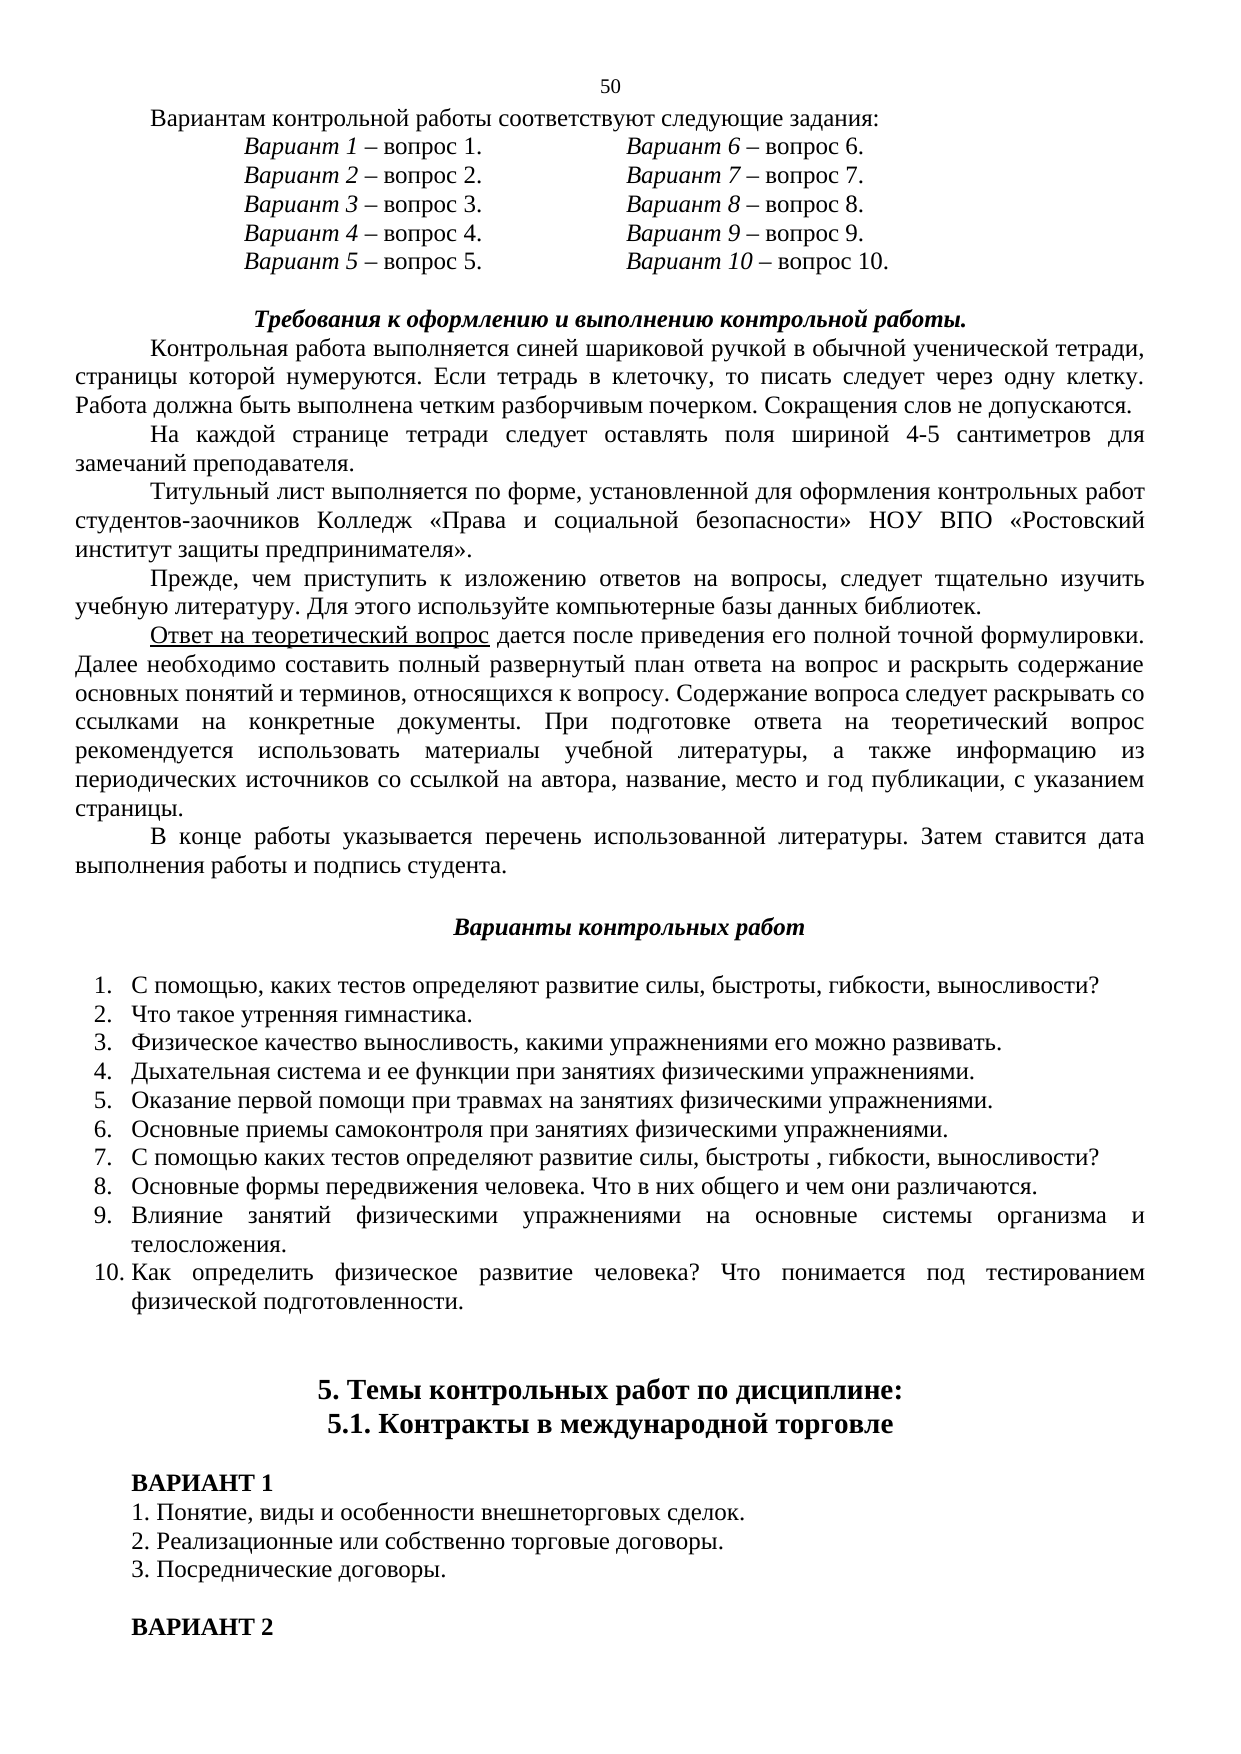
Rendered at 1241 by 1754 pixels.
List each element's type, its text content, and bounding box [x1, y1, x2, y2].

list Основные формы передвижения человека. Что в них общего и чем они различаются. [94, 1171, 1146, 1200]
text Ответ на теоретический вопрос дается после приведения его полной точной формулировки. Далее необходимо составить полный развернутый план ответа на вопрос и раскрыть содержание основных понятий и терминов, относящихся к вопросу. Содержание вопроса следует раскрывать со ссылками на конкретные документы. При подготовке ответа на теоретический вопрос рекомендуется использовать материалы учебной литературы, а также информацию из периодических источников со ссылкой на автора, название, место и год публикации, с указанием страницы. [75, 620, 1146, 821]
list Влияние занятий физическими упражнениями на основные системы организма и телосложения. [94, 1200, 1146, 1257]
text ВАРИАНТ 2 [131, 1612, 1146, 1641]
text Вариантам контрольной работы соответствуют следующие задания: [75, 103, 1146, 131]
list Что такое утренняя гимнастика. [94, 999, 1146, 1027]
text 3. Посреднические договоры. [131, 1554, 1146, 1583]
text Прежде, чем приступить к изложению ответов на вопросы, следует тщательно изучить учебную литературу. Для этого используйте компьютерные базы данных библиотек. [75, 563, 1146, 620]
list С помощью каких тестов определяют развитие силы, быстроты , гибкости, выносливости? [94, 1142, 1146, 1171]
list Основные приемы самоконтроля при занятиях физическими упражнениями. [94, 1114, 1146, 1142]
text На каждой странице тетради следует оставлять поля шириной 4- для замечаний преподавателя. [75, 419, 1146, 476]
text Вариант 2 – вопрос 2. Вариант 7 – вопрос 7. [244, 160, 1146, 189]
list Как определить физическое развитие человека? Что понимается под тестированием физической подготовленности. [94, 1257, 1146, 1315]
list С помощью, каких тестов определяют развитие силы, быстроты, гибкости, выносливости? [94, 970, 1146, 999]
text Варианты контрольных работ [112, 912, 1146, 941]
text 2. Реализационные или собственно торговые договоры. [131, 1526, 1146, 1554]
text 1. Понятие, виды и особенности внешнеторговых сделок. [131, 1497, 1146, 1526]
text Вариант 3 – вопрос 3. Вариант 8 – вопрос 8. [244, 189, 1146, 218]
subtitle 5. Темы контрольных работ по дисциплине: [75, 1372, 1146, 1406]
list Физическое качество выносливость, какими упражнениями его можно развивать. [94, 1027, 1146, 1056]
text Требования к оформлению и выполнению контрольной работы. [75, 304, 1146, 333]
text Титульный лист выполняется по форме, установленной для оформления контрольных работ студентов-заочников Колледж «Права и социальной безопасности» НОУ ВПО «Ростовский институт защиты предпринимателя». [75, 476, 1146, 563]
subtitle 5.1. Контракты в международной торговле [75, 1406, 1146, 1439]
text Вариант 5 – вопрос 5. Вариант 10 – вопрос 10. [244, 246, 1146, 275]
text Контрольная работа выполняется синей шариковой ручкой в обычной ученической тетради, страницы которой нумеруются. Если тетрадь в клеточку, то писать следует через одну клетку. Работа должна быть выполнена четким разборчивым почерком. Сокращения слов не допускаются. [75, 333, 1146, 419]
text В конце работы указывается перечень использованной литературы. Затем ставится дата выполнения работы и подпись студента. [75, 821, 1146, 879]
text ВАРИАНТ 1 [131, 1468, 1146, 1497]
text Вариант 4 – вопрос 4. Вариант 9 – вопрос 9. [244, 218, 1146, 246]
list Дыхательная система и ее функции при занятиях физическими упражнениями. [94, 1056, 1146, 1085]
text Вариант 1 – вопрос 1. Вариант 6 – вопрос 6. [244, 131, 1146, 160]
list Оказание первой помощи при травмах на занятиях физическими упражнениями. [94, 1085, 1146, 1114]
